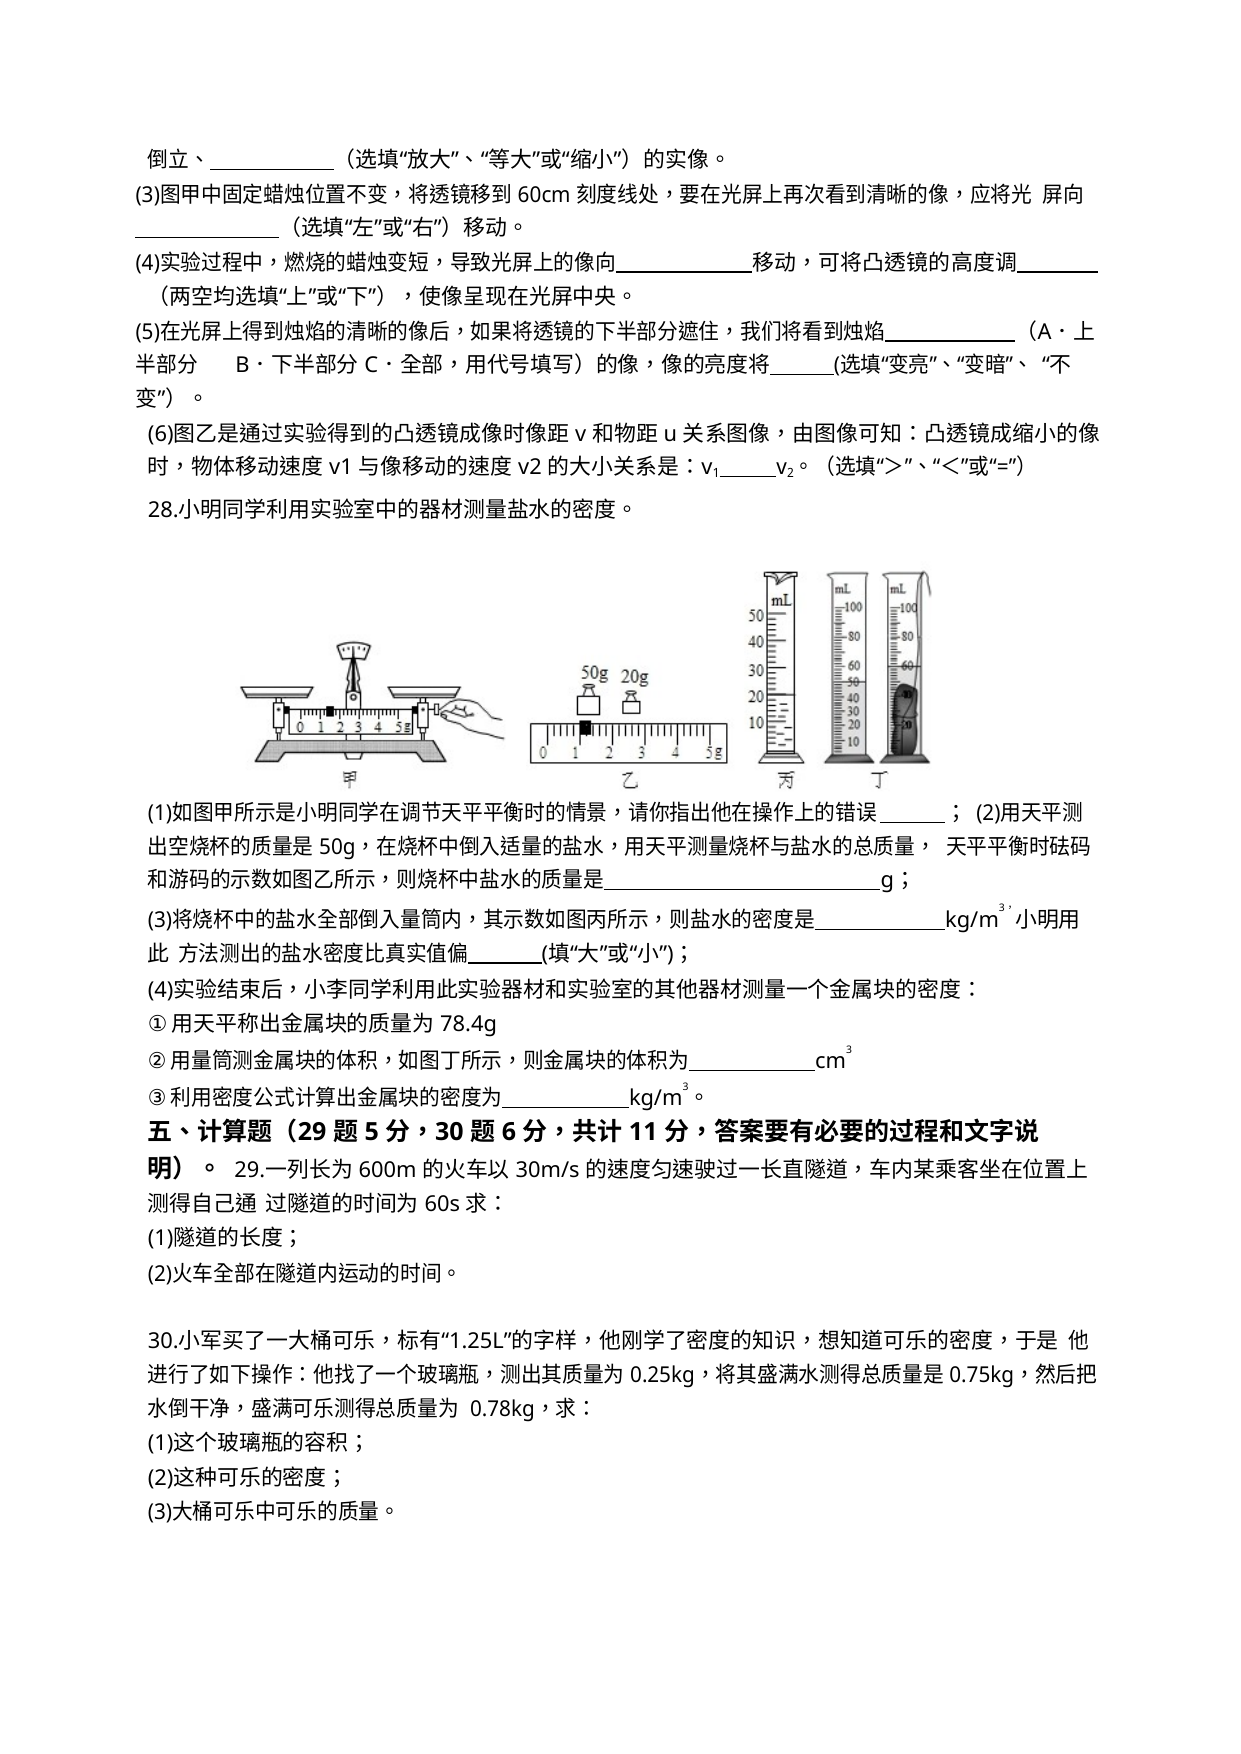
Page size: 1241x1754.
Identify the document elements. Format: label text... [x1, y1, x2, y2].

text (2)火车全部在隧道内运动的时间。 [148, 1257, 563, 1287]
text 28.小明同学利用实验室中的器材测量盐水的密度。 [148, 494, 1115, 523]
text ③利用密度公式计算出金属块的密度为 kg/m3。 [148, 1079, 1115, 1112]
text ①用天平称出金属块的质量为 78.4g [148, 1008, 1115, 1038]
text 五、计算题（29 题 5 分，30 题 6 分，共计 11 分，答案要有必要的过程和文字说明）。 29.一列长为 600m 的火车以 30m/s 的速度匀速驶过一长直隧道，车内某乘客坐在位置上测得自己通 过隧道的时间为 60s 求： [148, 1113, 1103, 1218]
text (4)实验过程中，燃烧的蜡烛变短，导致光屏上的像向 移动，可将凸透镜的高度调 [135, 247, 1098, 276]
text (2)这种可乐的密度； [148, 1462, 563, 1492]
text (3)大桶可乐中可乐的质量。 [148, 1496, 563, 1526]
text (4)实验结束后，小李同学利用此实验器材和实验室的其他器材测量一个金属块的密度： [148, 974, 1099, 1004]
text (5)在光屏上得到烛焰的清晰的像后，如果将透镜的下半部分遮住，我们将看到烛焰 （A．上 半部分 B．下半部分 C．全部，用代号填写）的像，像的亮度将 (选填“变亮”、“变暗”、 “不变”）。 [135, 316, 1104, 413]
text (1)隧道的长度； [148, 1222, 563, 1252]
text (3)图甲中固定蜡烛位置不变，将透镜移到 60cm 刻度线处，要在光屏上再次看到清晰的像，应将光 屏向 （选填“左”或“右”）移动。 [135, 179, 1098, 242]
text (1)如图甲所示是小明同学在调节天平平衡时的情景，请你指出他在操作上的错误 ； (2)用天平测出空烧杯的质量是 50g，在烧杯中倒入适量的盐水，用天平测量烧杯与盐水的总质量， 天平平衡时砝码和游码的示数如图乙所示，则烧杯中盐水的质量是 g； [148, 797, 1099, 894]
text 倒立、 （选填“放大”、“等大”或“缩小”）的实像。 [148, 144, 1098, 174]
picture [225, 551, 938, 795]
text (3)将烧杯中的盐水全部倒入量筒内，其示数如图丙所示，则盐水的密度是 kg/m3，小明用此 方法测出的盐水密度比真实值偏 (填“大”或“小”)； [148, 901, 1099, 967]
text （两空均选填“上”或“下”），使像呈现在光屏中央。 [148, 281, 1104, 311]
text 30.小军买了一大桶可乐，标有“1.25L”的字样，他刚学了密度的知识，想知道可乐的密度，于是 他进行了如下操作：他找了一个玻璃瓶，测出其质量为 0.25kg，将其盛满水测得总质量是 0.75kg，然后把水倒干净，盛满可乐测得总质量为 0.78kg，求： [148, 1325, 1099, 1422]
text ②用量筒测金属块的体积，如图丁所示，则金属块的体积为 cm3 [148, 1042, 1115, 1075]
text (1)这个玻璃瓶的容积； [148, 1427, 563, 1457]
text (6)图乙是通过实验得到的凸透镜成像时像距 v 和物距 u 关系图像，由图像可知：凸透镜成缩小的像 时，物体移动速度 v1 与像移动的速度 v2 的大小关系是：v1 v2。（选填“＞”、“＜”或“=”） [148, 418, 1103, 481]
